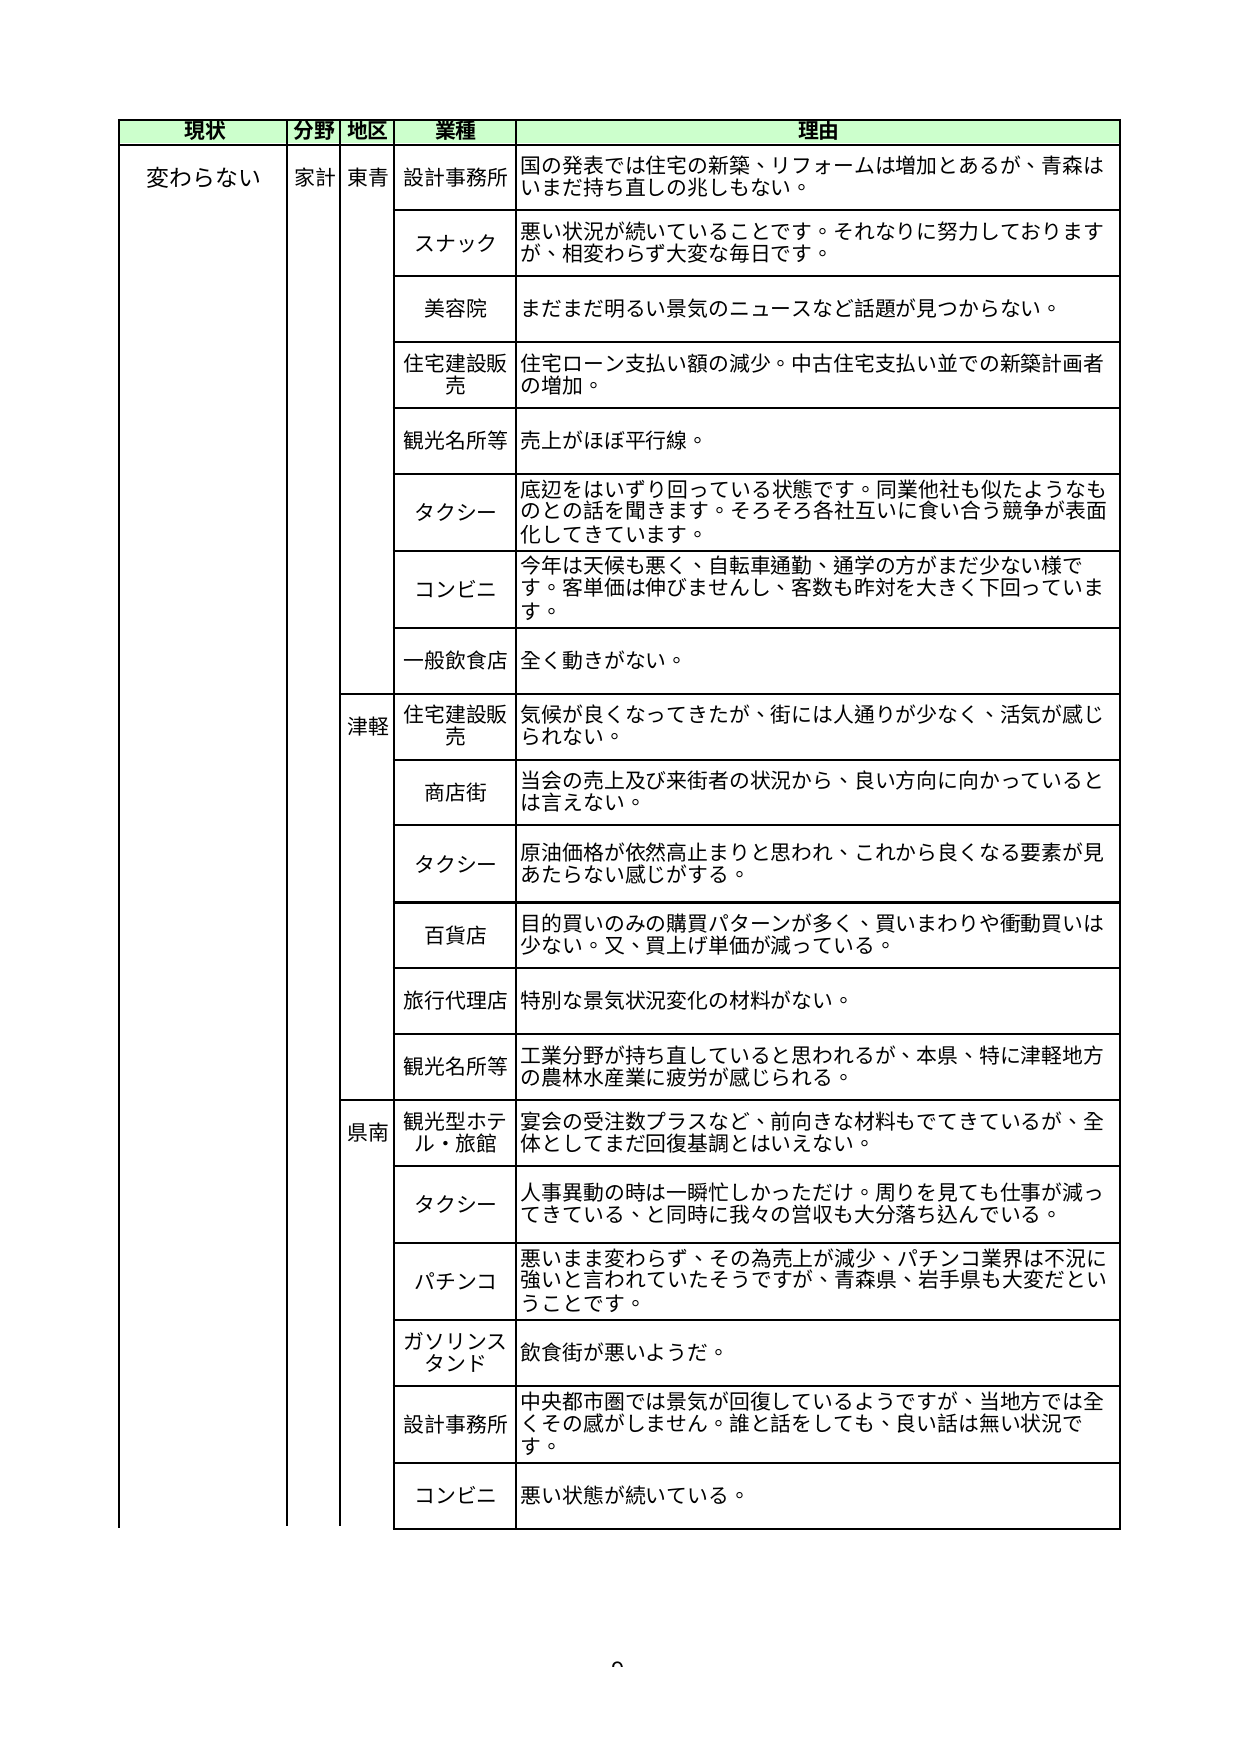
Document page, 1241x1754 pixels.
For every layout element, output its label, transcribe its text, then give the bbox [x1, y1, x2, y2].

table_cell 家計 [287, 146, 340, 1528]
table_cell 全く動きがない。 [517, 629, 1119, 693]
table_cell 底辺をはいずり回っている状態です。同業他社も似たようなものとの話を聞きます。そろそろ各社互いに食い合う競争が表面化してきています。 [517, 475, 1119, 550]
table_cell 観光名所等 [395, 409, 515, 473]
table_cell 工業分野が持ち直していると思われるが、本県、特に津軽地方の農林水産業に疲労が感じられる。 [517, 1035, 1119, 1099]
table_cell タクシー [395, 826, 515, 901]
table_cell 東青 [341, 146, 393, 693]
table_header 地区 [341, 121, 393, 143]
table_cell 旅行代理店 [395, 969, 515, 1033]
table_cell 一般飲食店 [395, 629, 515, 693]
table_header 現状 [120, 121, 286, 143]
table_cell 変わらない [120, 146, 287, 1528]
table_cell 宴会の受注数プラスなど、前向きな材料もでてきているが、全体としてまだ回復基調とはいえない。 [517, 1101, 1119, 1165]
table_cell コンビニ [395, 552, 515, 627]
table_cell タクシー [395, 1167, 515, 1242]
table_cell 飲食街が悪いようだ。 [517, 1321, 1119, 1385]
table_cell 県南 [340, 1101, 393, 1528]
table_cell パチンコ [395, 1244, 515, 1319]
table_cell 人事異動の時は一瞬忙しかっただけ。周りを見ても仕事が減ってきている、と同時に我々の営収も大分落ち込んでいる。 [517, 1167, 1119, 1242]
table_cell 商店街 [395, 761, 515, 824]
table_cell 今年は天候も悪く、自転車通勤、通学の方がまだ少ない様で す。客単価は伸びませんし、客数も昨対を大きく下回っています。 [517, 552, 1119, 627]
table_header 理由 [517, 121, 1119, 143]
table_cell 特別な景気状況変化の材料がない。 [517, 969, 1119, 1033]
table_cell 住宅建設販売 [395, 343, 515, 407]
table_cell 住宅建設販売 [395, 695, 515, 758]
table_cell 目的買いのみの購買パターンが多く、買いまわりや衝動買いは少ない。又、買上げ単価が減っている。 [517, 904, 1119, 967]
table_cell スナック [395, 211, 515, 275]
table_header 業種 [395, 121, 515, 143]
table_cell 悪い状況が続いていることです。それなりに努力しておりますが、相変わらず大変な毎日です。 [517, 211, 1119, 275]
table_cell ガソリンスタンド [395, 1321, 515, 1385]
table_cell 売上がほぼ平行線。 [517, 409, 1119, 473]
table_cell 観光型ホテル・旅館 [395, 1101, 515, 1165]
table_cell 津軽 [341, 695, 393, 1099]
table_cell 百貨店 [395, 904, 515, 967]
table_cell 美容院 [395, 277, 515, 341]
table_cell 原油価格が依然高止まりと思われ、これから良くなる要素が見あたらない感じがする。 [517, 826, 1119, 901]
table_cell コンビニ [395, 1464, 515, 1528]
table_cell 設計事務所 [395, 146, 515, 209]
table_cell 気候が良くなってきたが、街には人通りが少なく、活気が感じられない。 [517, 695, 1119, 758]
table_cell 設計事務所 [395, 1387, 515, 1462]
table_cell 当会の売上及び来街者の状況から、良い方向に向かっているとは言えない。 [517, 761, 1119, 824]
table_cell まだまだ明るい景気のニュースなど話題が見つからない。 [517, 277, 1119, 341]
table_header 分野 [288, 121, 339, 143]
table_cell 中央都市圏では景気が回復しているようですが、当地方では全くその感がしません。誰と話をしても、良い話は無い状況で す。 [517, 1387, 1119, 1462]
table_cell タクシー [395, 475, 515, 550]
table_cell 国の発表では住宅の新築、リフォームは増加とあるが、青森はいまだ持ち直しの兆しもない。 [517, 146, 1119, 209]
table_cell 悪いまま変わらず、その為売上が減少、パチンコ業界は不況に強いと言われていたそうですが、青森県、岩手県も大変だということです。 [517, 1244, 1119, 1319]
table_cell 住宅ローン支払い額の減少。中古住宅支払い並での新築計画者の増加。 [517, 343, 1119, 407]
table_cell 悪い状態が続いている。 [517, 1464, 1119, 1528]
table_cell 観光名所等 [395, 1035, 515, 1099]
